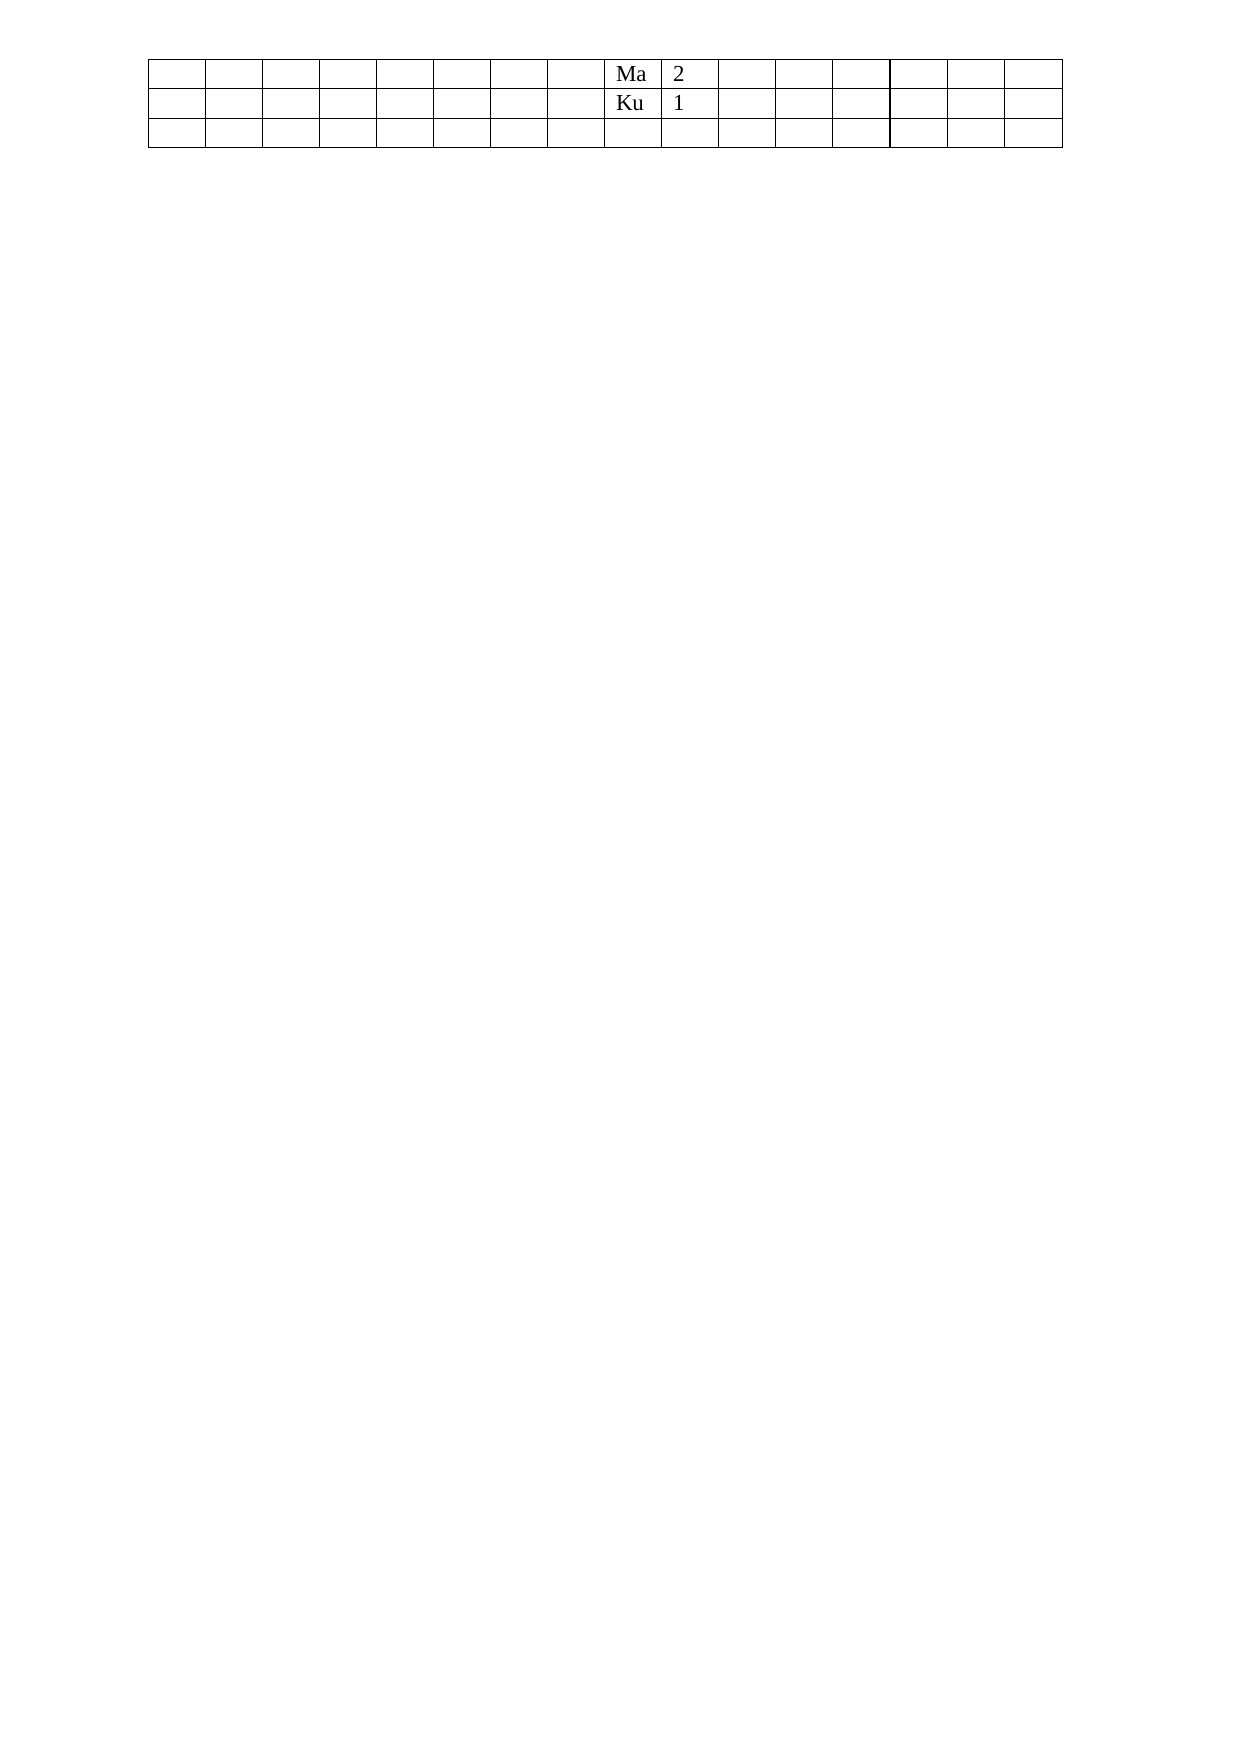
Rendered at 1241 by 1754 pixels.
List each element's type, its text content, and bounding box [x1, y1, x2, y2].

table_cell [491, 89, 547, 117]
table_cell [149, 60, 205, 88]
table_cell [548, 89, 604, 117]
table_cell [434, 89, 490, 117]
table_cell [719, 89, 775, 117]
table_cell [948, 119, 1004, 147]
table_cell [891, 119, 947, 147]
table_cell 2 [662, 60, 718, 88]
table_cell [320, 89, 376, 117]
table_cell [776, 119, 832, 147]
table_cell [206, 89, 262, 117]
table_cell [776, 89, 832, 117]
table_cell [377, 60, 433, 88]
table_cell [891, 60, 947, 88]
table_cell [263, 119, 319, 147]
table_cell Ku [605, 89, 661, 117]
table_cell [605, 119, 661, 147]
table_cell [377, 89, 433, 117]
table_cell [1005, 60, 1062, 88]
table_cell [377, 119, 433, 147]
table_cell [434, 119, 490, 147]
table_cell [149, 119, 205, 147]
table_cell [948, 89, 1004, 117]
table_cell [833, 119, 889, 147]
table_cell [206, 119, 262, 147]
table_cell [1005, 119, 1062, 147]
table_cell [948, 60, 1004, 88]
table_cell [662, 119, 718, 147]
table_cell [491, 119, 547, 147]
table_cell [263, 60, 319, 88]
table_cell [149, 89, 205, 117]
table_cell [891, 89, 947, 117]
table_cell [776, 60, 832, 88]
table_cell Ma [605, 60, 661, 88]
table_cell [1005, 89, 1062, 117]
table_cell [833, 89, 889, 117]
table_cell [206, 60, 262, 88]
table_cell [320, 119, 376, 147]
table_cell 1 [662, 89, 718, 117]
table_cell [548, 60, 604, 88]
table_cell [434, 60, 490, 88]
table_cell [263, 89, 319, 117]
table_cell [719, 60, 775, 88]
table_cell [548, 119, 604, 147]
table_cell [719, 119, 775, 147]
table_cell [833, 60, 889, 88]
table_cell [320, 60, 376, 88]
table_cell [491, 60, 547, 88]
